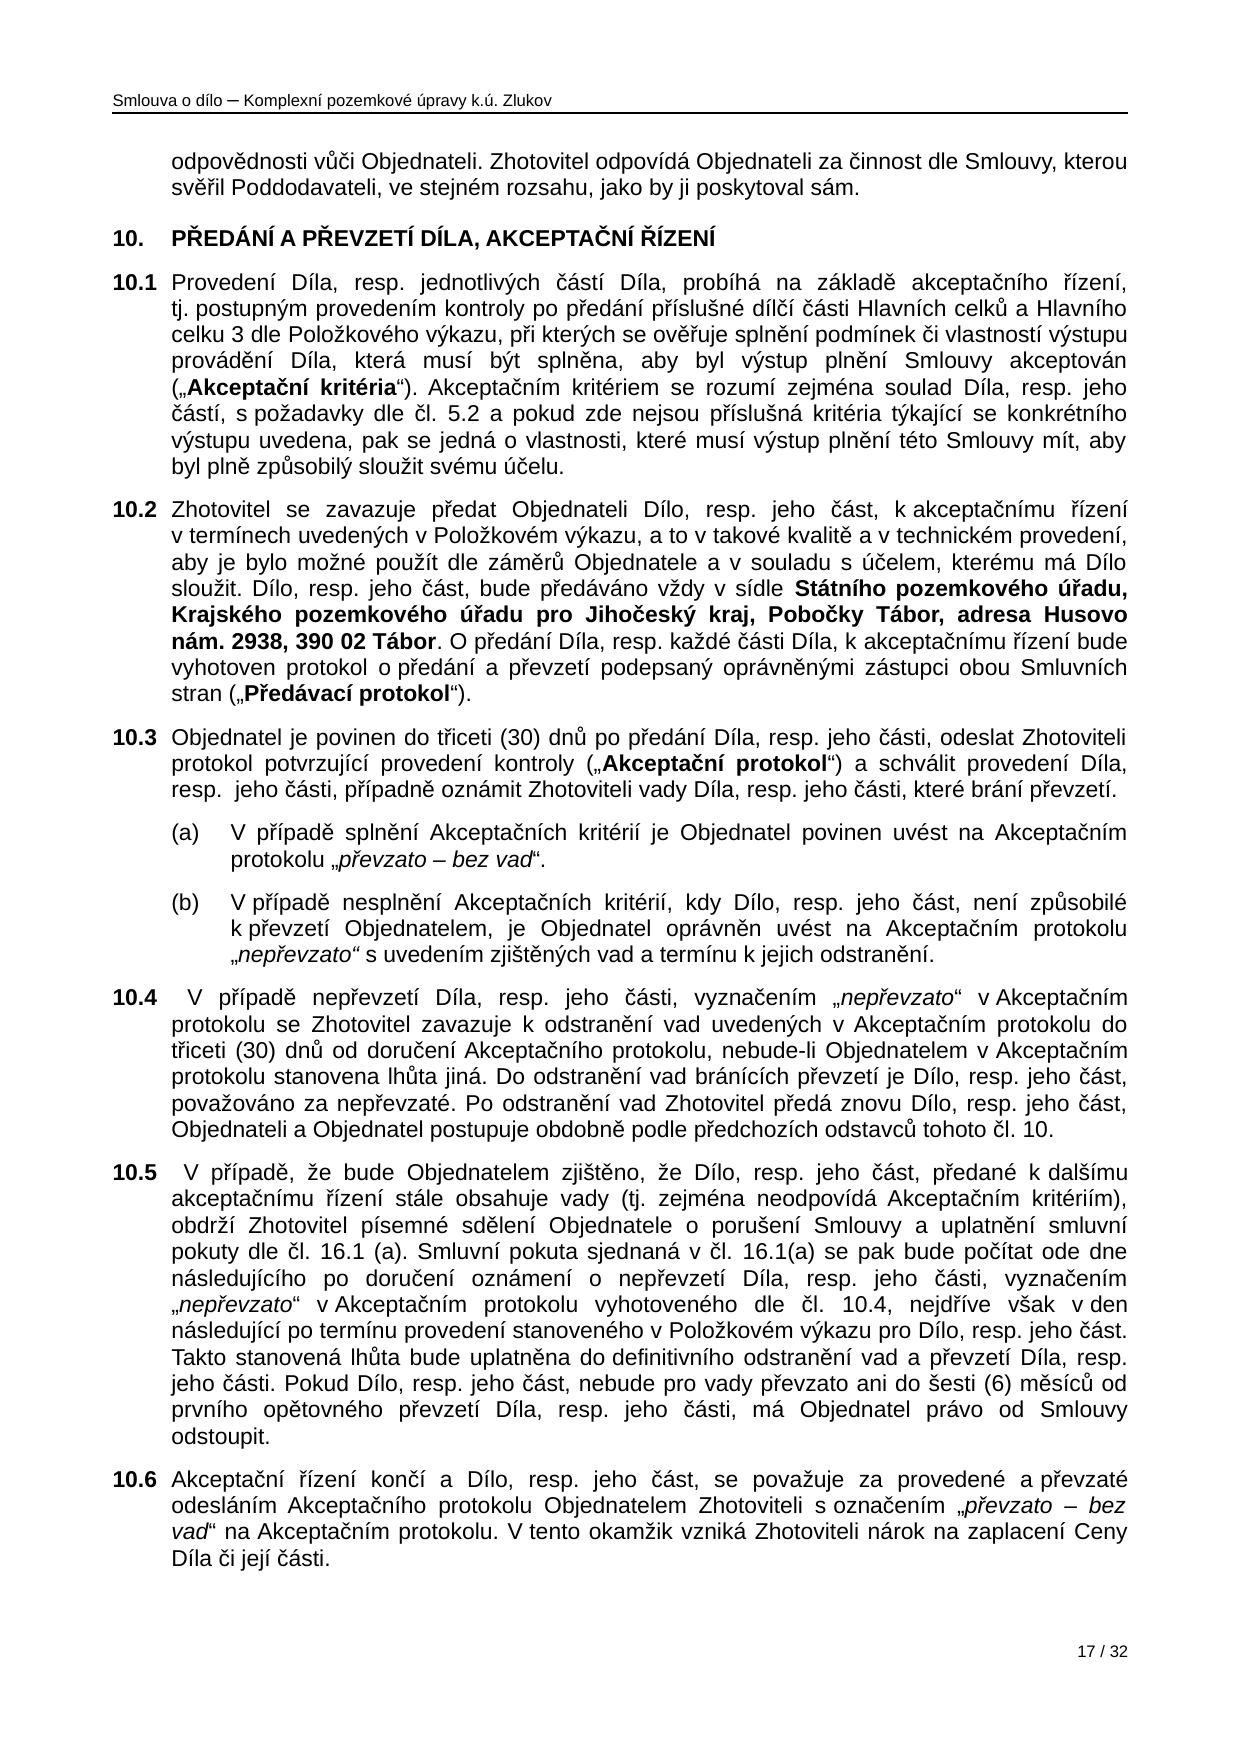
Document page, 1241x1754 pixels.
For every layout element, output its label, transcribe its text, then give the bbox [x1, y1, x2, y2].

text Objednatel je povinen do třiceti (30) dnů po předání Díla, resp. jeho části, odeslat Zhotoviteli protokol potvrzující provedení kontroly („Akceptační protokol“) a schválit provedení Díla, resp. jeho části, případně oznámit Zhotoviteli vady Díla, resp. jeho části, které brání převzetí. [112, 723, 1128, 802]
text Provedení Díla, resp. jednotlivých částí Díla, probíhá na základě akceptačního řízení, tj. postupným provedením kontroly po předání příslušné dílčí části Hlavních celků a Hlavního celku 3 dle Položkového výkazu, při kterých se ověřuje splnění podmínek či vlastností výstupu provádění Díla, která musí být splněna, aby byl výstup plnění Smlouvy akceptován („Akceptační kritéria“). Akceptačním kritériem se rozumí zejména soulad Díla, resp. jeho částí, s požadavky dle čl. 5.2 a pokud zde nejsou příslušná kritéria týkající se konkrétního výstupu uvedena, pak se jedná o vlastnosti, které musí výstup plnění této Smlouvy mít, aby byl plně způsobilý sloužit svému účelu. [112, 268, 1128, 479]
text V případě, že bude Objednatelem zjištěno, že Dílo, resp. jeho část, předané k dalšímu akceptačnímu řízení stále obsahuje vady (tj. zejména neodpovídá Akceptačním kritériím), obdrží Zhotovitel písemné sdělení Objednatele o porušení Smlouvy a uplatnění smluvní pokuty dle čl. 16.1 (a). Smluvní pokuta sjednaná v čl. 16.1(a) se pak bude počítat ode dne následujícího po doručení oznámení o nepřevzetí Díla, resp. jeho části, vyznačením „nepřevzato“ v Akceptačním protokolu vyhotoveného dle čl. 10.4, nejdříve však v den následující po termínu provedení stanoveného v Položkovém výkazu pro Dílo, resp. jeho část. Takto stanovená lhůta bude uplatněna do definitivního odstranění vad a převzetí Díla, resp. jeho části. Pokud Dílo, resp. jeho část, nebude pro vady převzato ani do šesti (6) měsíců od prvního opětovného převzetí Díla, resp. jeho části, má Objednatel právo od Smlouvy odstoupit. [112, 1159, 1128, 1449]
text V případě nepřevzetí Díla, resp. jeho části, vyznačením „nepřevzato“ v Akceptačním protokolu se Zhotovitel zavazuje k odstranění vad uvedených v Akceptačním protokolu do třiceti (30) dnů od doručení Akceptačního protokolu, nebude-li Objednatelem v Akceptačním protokolu stanovena lhůta jiná. Do odstranění vad bránících převzetí je Dílo, resp. jeho část, považováno za nepřevzaté. Po odstranění vad Zhotovitel předá znovu Dílo, resp. jeho část, Objednateli a Objednatel postupuje obdobně podle předchozích odstavců tohoto čl. 10. [112, 984, 1128, 1142]
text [112, 148, 1128, 200]
text Akceptační řízení končí a Dílo, resp. jeho část, se považuje za provedené a převzaté odesláním Akceptačního protokolu Objednatelem Zhotoviteli s označením „převzato – bez vad“ na Akceptačním protokolu. V tento okamžik vzniká Zhotoviteli nárok na zaplacení Ceny Díla či její části. [112, 1466, 1128, 1571]
text Zhotovitel se zavazuje předat Objednateli Dílo, resp. jeho část, k akceptačnímu řízení v termínech uvedených v Položkovém výkazu, a to v takové kvalitě a v technickém provedení, aby je bylo možné použít dle záměrů Objednatele a v souladu s účelem, kterému má Dílo sloužit. Dílo, resp. jeho část, bude předáváno vždy v sídle Státního pozemkového úřadu, Krajského pozemkového úřadu pro Jihočeský kraj, Pobočky Tábor, adresa Husovo nám. 2938, 390 02 Tábor. O předání Díla, resp. každé části Díla, k akceptačnímu řízení bude vyhotoven protokol o předání a převzetí podepsaný oprávněnými zástupci obou Smluvních stran („Předávací protokol“). [112, 496, 1128, 707]
list V případě nesplnění Akceptačních kritérií, kdy Dílo, resp. jeho část, není způsobilé k převzetí Objednatelem, je Objednatel oprávněn uvést na Akceptačním protokolu „nepřevzato“ s uvedením zjištěných vad a termínu k jejich odstranění. [171, 888, 1128, 968]
text Předání a převzetí Díla, Akceptační řízení [112, 225, 1128, 252]
list V případě splnění Akceptačních kritérií je Objednatel povinen uvést na Akceptačním protokolu „převzato – bez vad“. [171, 819, 1128, 872]
